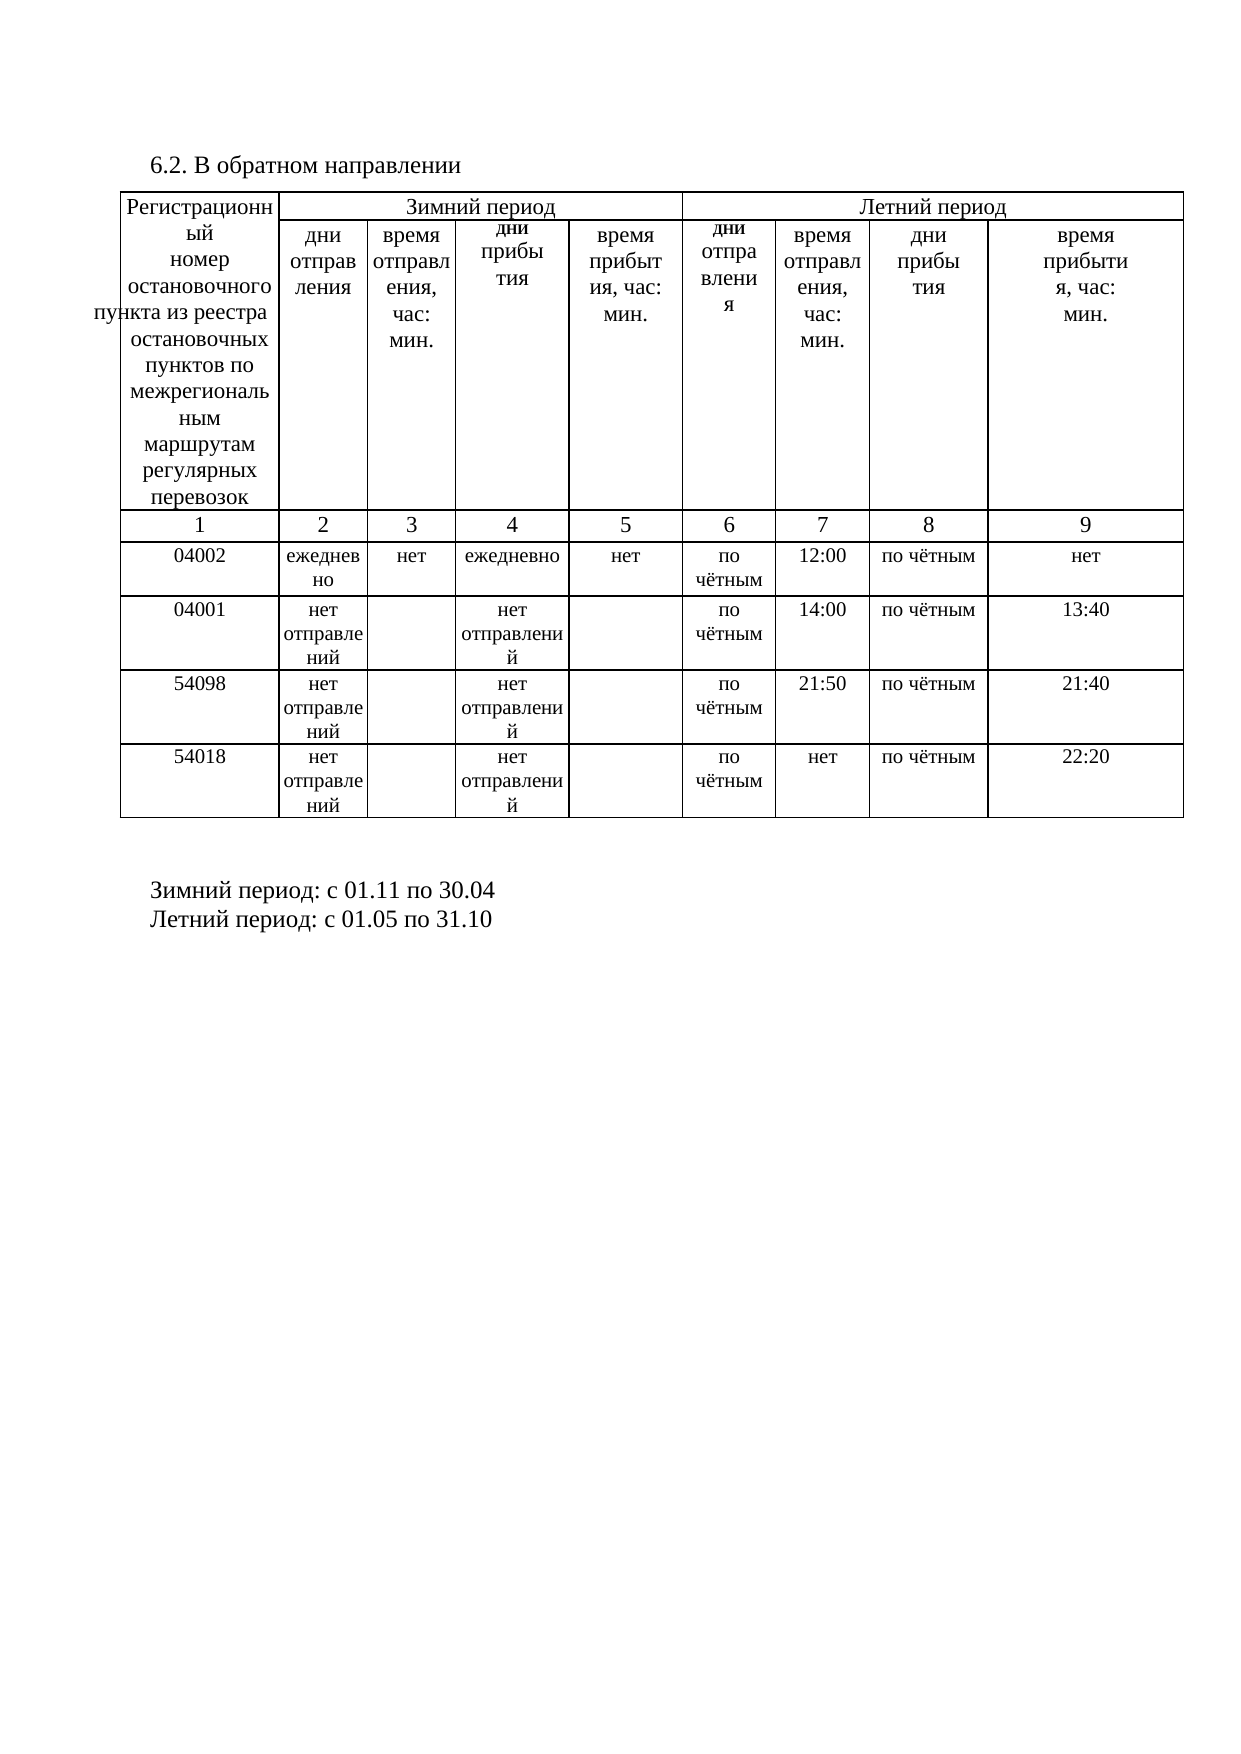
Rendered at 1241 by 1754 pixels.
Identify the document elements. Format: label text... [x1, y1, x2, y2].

table_cell [570, 671, 682, 743]
table_cell по чётным [870, 745, 987, 817]
table_cell время отправл ения, час: мин. [776, 221, 869, 509]
table_cell 1 [121, 511, 278, 541]
table_cell 4 [456, 511, 568, 541]
table_cell [570, 745, 682, 817]
table_cell 6 [683, 511, 775, 541]
table_cell [368, 745, 455, 817]
table_cell дни прибы тия [870, 221, 987, 509]
table_header Зимний период [280, 193, 682, 219]
table_cell по чётным [683, 543, 775, 595]
table_cell нет отправлений [456, 597, 568, 669]
table_cell по чётным [870, 671, 987, 743]
text Зимний период: с 01.11 по 30.04 [150, 876, 1090, 904]
table_cell 21:40 [989, 671, 1183, 743]
table_cell нет отправлений [280, 671, 367, 743]
table_cell 54098 [121, 671, 278, 743]
table_cell нет отправлений [456, 671, 568, 743]
table_cell по чётным [683, 597, 775, 669]
text 6.2. В обратном направлении [150, 150, 1090, 179]
table_cell 8 [870, 511, 987, 541]
table_cell дни отправ ления [280, 221, 367, 509]
table_cell нет [776, 745, 869, 817]
table_cell 04002 [121, 543, 278, 595]
table_cell нет отправлений [456, 745, 568, 817]
table_cell 2 [280, 511, 367, 541]
table_cell 04001 [121, 597, 278, 669]
table_cell 54018 [121, 745, 278, 817]
table_cell 14:00 [776, 597, 869, 669]
table_cell по чётным [683, 671, 775, 743]
table_cell 7 [776, 511, 869, 541]
table_cell по чётным [683, 745, 775, 817]
table_cell нет [368, 543, 455, 595]
table_cell [570, 597, 682, 669]
table_cell 22:20 [989, 745, 1183, 817]
table_cell время прибыти я, час: мин. [989, 221, 1183, 509]
table_cell по чётным [870, 543, 987, 595]
table_cell ежедневно [456, 543, 568, 595]
table_cell нет отправлений [280, 745, 367, 817]
table_header Летний период [683, 193, 1183, 219]
table_header Регистрационный номер остановочного пункта из реестра остановочных пунктов по межрегиональным маршрутам регулярных перевозок [121, 193, 278, 509]
table_cell ДНИ отпра влени я [683, 221, 775, 509]
table_cell время прибыт ия, час: мин. [570, 221, 682, 509]
table_cell нет отправлений [280, 597, 367, 669]
table_cell 13:40 [989, 597, 1183, 669]
table_cell по чётным [870, 597, 987, 669]
table_cell время отправл ения, час: мин. [368, 221, 455, 509]
table_cell ДНИ прибы тия [456, 221, 568, 509]
table_cell нет [989, 543, 1183, 595]
table_cell [368, 671, 455, 743]
table_cell 12:00 [776, 543, 869, 595]
table_cell 3 [368, 511, 455, 541]
text Летний период: с 01.05 по 31.10 [150, 904, 1090, 933]
table_cell [368, 597, 455, 669]
table_cell 5 [570, 511, 682, 541]
table_cell 9 [989, 511, 1183, 541]
table_cell ежедневно [280, 543, 367, 595]
table_cell нет [570, 543, 682, 595]
table_cell 21:50 [776, 671, 869, 743]
